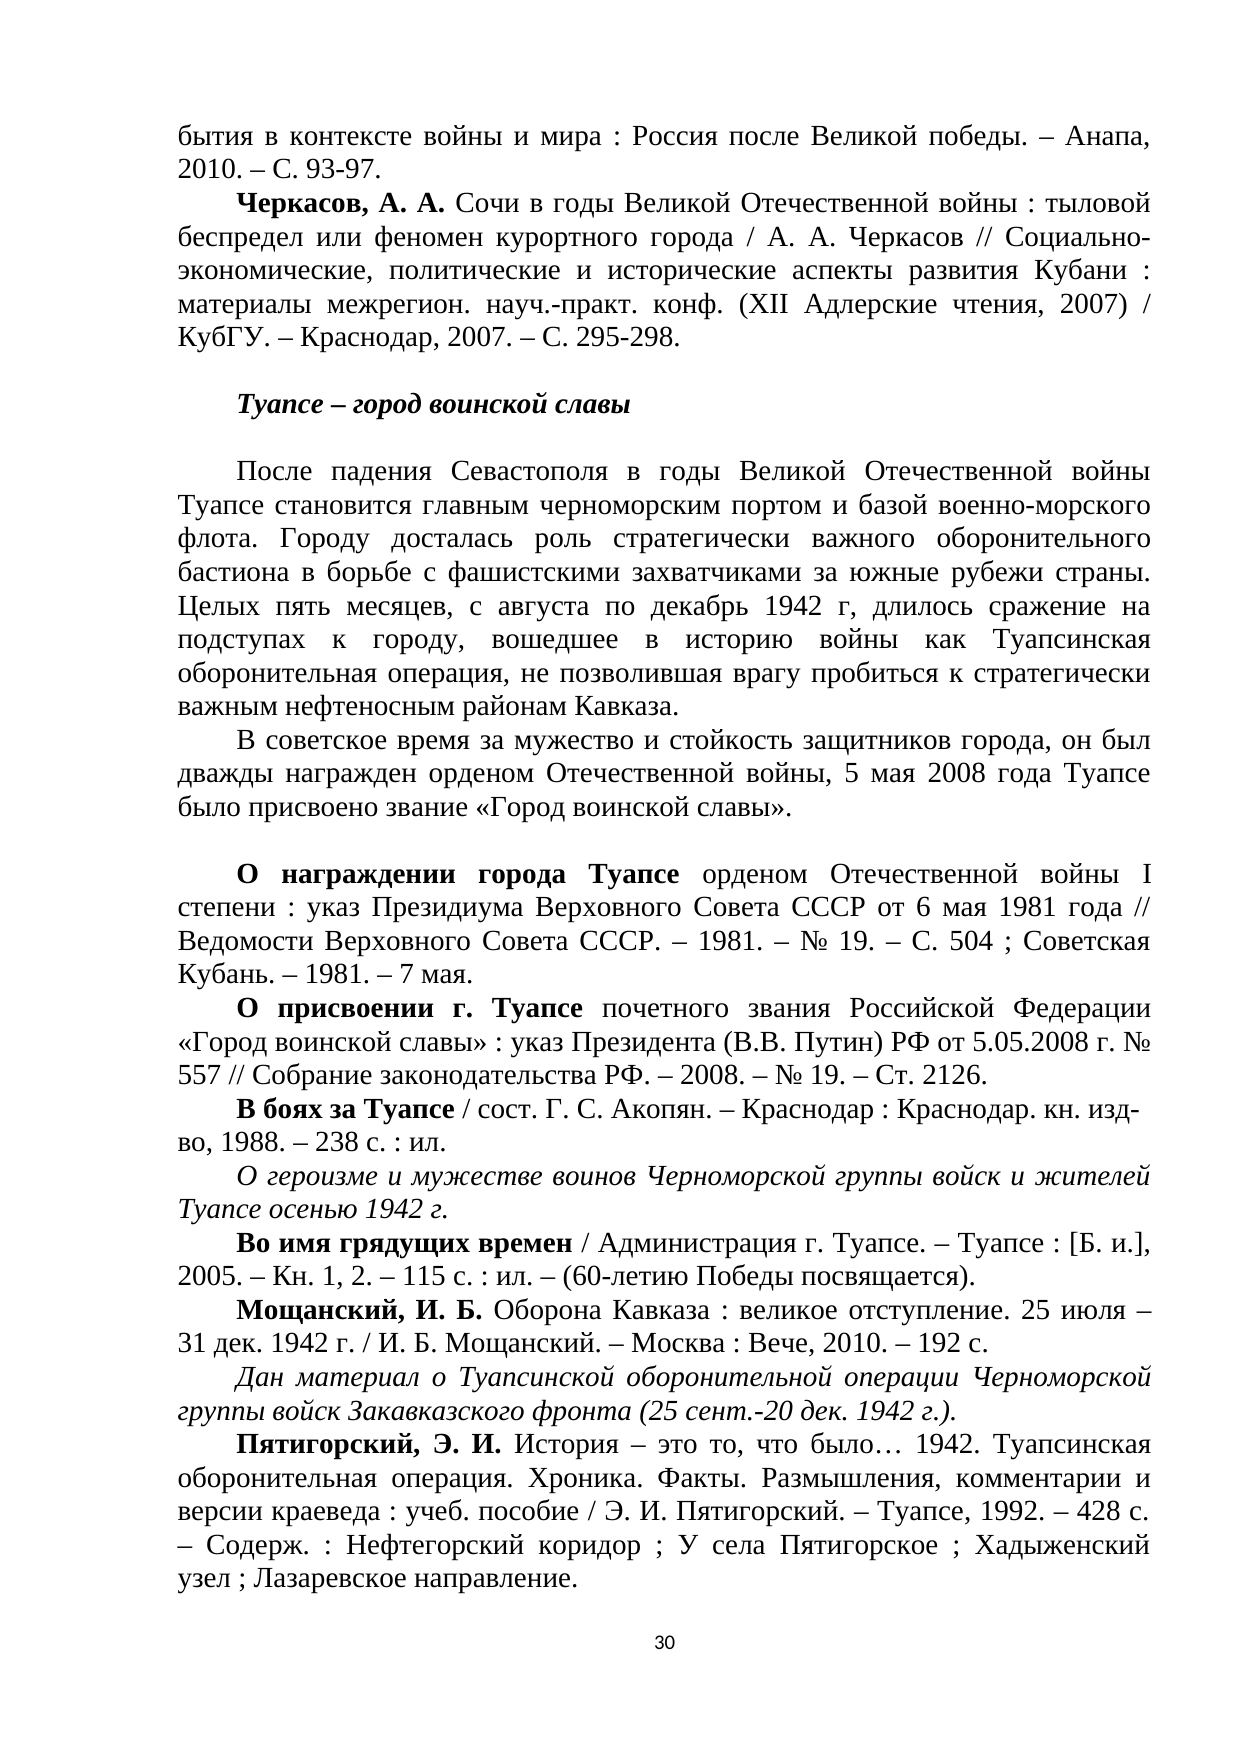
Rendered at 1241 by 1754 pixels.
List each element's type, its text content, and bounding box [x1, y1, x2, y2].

text О награждении города Туапсе орденом Отечественной войны I степени : указ Президиума Верховного Совета СССР от 6 мая 1981 года // Ведомости Верховного Совета СССР. – 1981. – № 19. – С. 504 ; Советская Кубань. – 1981. – 7 мая. [177, 856, 1152, 990]
text В советское время за мужество и стойкость защитников города, он был дважды награжден орденом Отечественной войны, 5 мая 2008 года Туапсе было присвоено звание «Город воинской славы». [177, 722, 1152, 822]
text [177, 118, 1152, 185]
text После падения Севастополя в годы Великой Отечественной войны Туапсе становится главным черноморским портом и базой военно-морского флота. Городу досталась роль стратегически важного оборонительного бастиона в борьбе с фашистскими захватчиками за южные рубежи страны. Целых пять месяцев, с августа по декабрь 1942 г, длилось сражение на подступах к городу, вошедшее в историю войны как Туапсинская оборонительная операция, не позволившая врагу пробиться к стратегически важным нефтеносным районам Кавказа. [177, 453, 1152, 722]
text Во имя грядущих времен / Администрация г. Туапсе. – Туапсе : [Б. и.], 2005. – Кн. 1, 2. – 115 с. : ил. – (60-летию Победы посвящается). [177, 1225, 1152, 1292]
text Туапсе – город воинской славы [177, 386, 1152, 420]
text О героизме и мужестве воинов Черноморской группы войск и жителей Туапсе осенью 1942 г. [177, 1158, 1152, 1225]
text Дан материал о Туапсинской оборонительной операции Черноморской группы войск Закавказского фронта (25 сент.-20 дек. 1942 г.). [177, 1359, 1152, 1426]
text Пятигорский, Э. И. История – это то, что было… 1942. Туапсинская оборонительная операция. Хроника. Факты. Размышления, комментарии и версии краеведа : учеб. пособие / Э. И. Пятигорский. – Туапсе, 1992. – 428 с. – Содерж. : Нефтегорский коридор ; У села Пятигорское ; Хадыженский узел ; Лазаревское направление. [177, 1426, 1152, 1594]
text Черкасов, А. А. Сочи в годы Великой Отечественной войны : тыловой беспредел или феномен курортного города / А. А. Черкасов // Социально-экономические, политические и исторические аспекты развития Кубани : материалы межрегион. науч.-практ. конф. (XII Адлерские чтения, 2007) / КубГУ. – Краснодар, 2007. – С. 295-298. [177, 185, 1152, 353]
text В боях за Туапсе / сост. Г. С. Акопян. – Краснодар : Краснодар. кн. изд-во, 1988. – 238 с. : ил. [177, 1091, 1152, 1158]
text Мощанский, И. Б. Оборона Кавказа : великое отступление. 25 июля – 31 дек. 1942 г. / И. Б. Мощанский. – Москва : Вече, 2010. – 192 с. [177, 1292, 1152, 1359]
text О присвоении г. Туапсе почетного звания Российской Федерации «Город воинской славы» : указ Президента (В.В. Путин) РФ от 5.05.2008 г. № 557 // Собрание законодательства РФ. – 2008. – № 19. – Ст. 2126. [177, 990, 1152, 1091]
